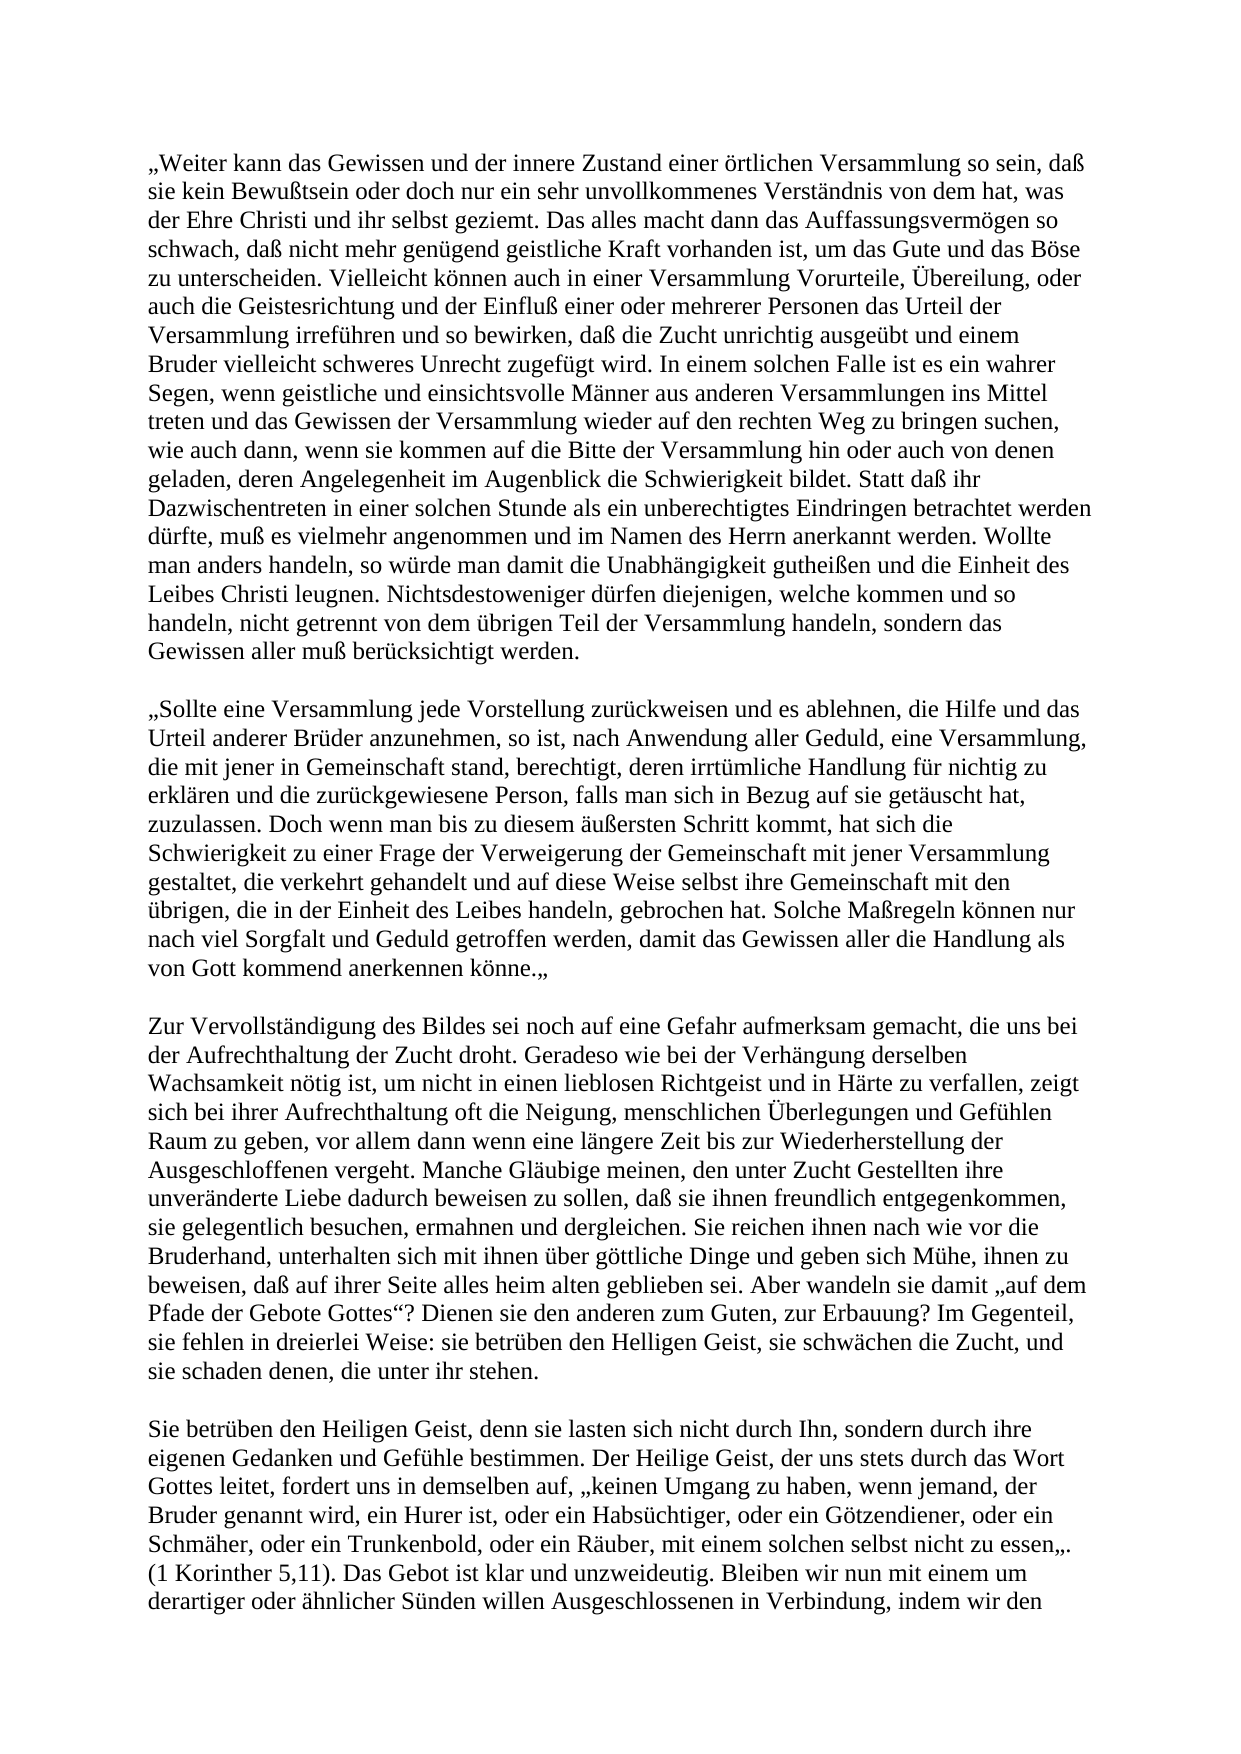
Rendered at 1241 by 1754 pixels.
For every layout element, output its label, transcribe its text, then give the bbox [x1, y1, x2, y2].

text Zur Vervollständigung des Bildes sei noch auf eine Gefahr aufmerksam gemacht, die uns bei der Aufrechthaltung der Zucht droht. Geradeso wie bei der Verhängung derselben Wachsamkeit nötig ist, um nicht in einen lieblosen Richtgeist und in Härte zu verfallen, zeigt sich bei ihrer Aufrechthaltung oft die Neigung, menschlichen Überlegungen und Gefühlen Raum zu geben, vor allem dann wenn eine längere Zeit bis zur Wiederherstellung der Ausgeschloffenen vergeht. Manche Gläubige meinen, den unter Zucht Gestellten ihre unveränderte Liebe dadurch beweisen zu sollen, daß sie ihnen freundlich entgegenkommen, sie gelegentlich besuchen, ermahnen und dergleichen. Sie reichen ihnen nach wie vor die Bruderhand, unterhalten sich mit ihnen über göttliche Dinge und geben sich Mühe, ihnen zu beweisen, daß auf ihrer Seite alles heim alten geblieben sei. Aber wandeln sie damit „auf dem Pfade der Gebote Gottes“? Dienen sie den anderen zum Guten, zur Erbauung? Im Gegenteil, sie fehlen in dreierlei Weise: sie betrüben den Helligen Geist, sie schwächen die Zucht, und sie schaden denen, die unter ihr stehen. [148, 1011, 1093, 1385]
text „Weiter kann das Gewissen und der innere Zustand einer örtlichen Versammlung so sein, daß sie kein Bewußtsein oder doch nur ein sehr unvollkommenes Verständnis von dem hat, was der Ehre Christi und ihr selbst geziemt. Das alles macht dann das Auffassungsvermögen so schwach, daß nicht mehr genügend geistliche Kraft vorhanden ist, um das Gute und das Böse zu unterscheiden. Vielleicht können auch in einer Versammlung Vorurteile, Übereilung, oder auch die Geistesrichtung und der Einfluß einer oder mehrerer Personen das Urteil der Versammlung irreführen und so bewirken, daß die Zucht unrichtig ausgeübt und einem Bruder vielleicht schweres Unrecht zugefügt wird. In einem solchen Falle ist es ein wahrer Segen, wenn geistliche und einsichtsvolle Männer aus anderen Versammlungen ins Mittel treten und das Gewissen der Versammlung wieder auf den rechten Weg zu bringen suchen, wie auch dann, wenn sie kommen auf die Bitte der Versammlung hin oder auch von denen geladen, deren Angelegenheit im Augenblick die Schwierigkeit bildet. Statt daß ihr Dazwischentreten in einer solchen Stunde als ein unberechtigtes Eindringen betrachtet werden dürfte, muß es vielmehr angenommen und im Namen des Herrn anerkannt werden. Wollte man anders handeln, so würde man damit die Unabhängigkeit gutheißen und die Einheit des Leibes Christi leugnen. Nichtsdestoweniger dürfen diejenigen, welche kommen und so handeln, nicht getrennt von dem übrigen Teil der Versammlung handeln, sondern das Gewissen aller muß berücksichtigt werden. [148, 148, 1093, 665]
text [148, 1414, 1093, 1615]
text „Sollte eine Versammlung jede Vorstellung zurückweisen und es ablehnen, die Hilfe und das Urteil anderer Brüder anzunehmen, so ist, nach Anwendung aller Geduld, eine Versammlung, die mit jener in Gemeinschaft stand, berechtigt, deren irrtümliche Handlung für nichtig zu erklären und die zurückgewiesene Person, falls man sich in Bezug auf sie getäuscht hat, zuzulassen. Doch wenn man bis zu diesem äußersten Schritt kommt, hat sich die Schwierigkeit zu einer Frage der Verweigerung der Gemeinschaft mit jener Versammlung gestaltet, die verkehrt gehandelt und auf diese Weise selbst ihre Gemeinschaft mit den übrigen, die in der Einheit des Leibes handeln, gebrochen hat. Solche Maßregeln können nur nach viel Sorgfalt und Geduld getroffen werden, damit das Gewissen aller die Handlung als von Gott kommend anerkennen könne.„ [148, 694, 1093, 982]
